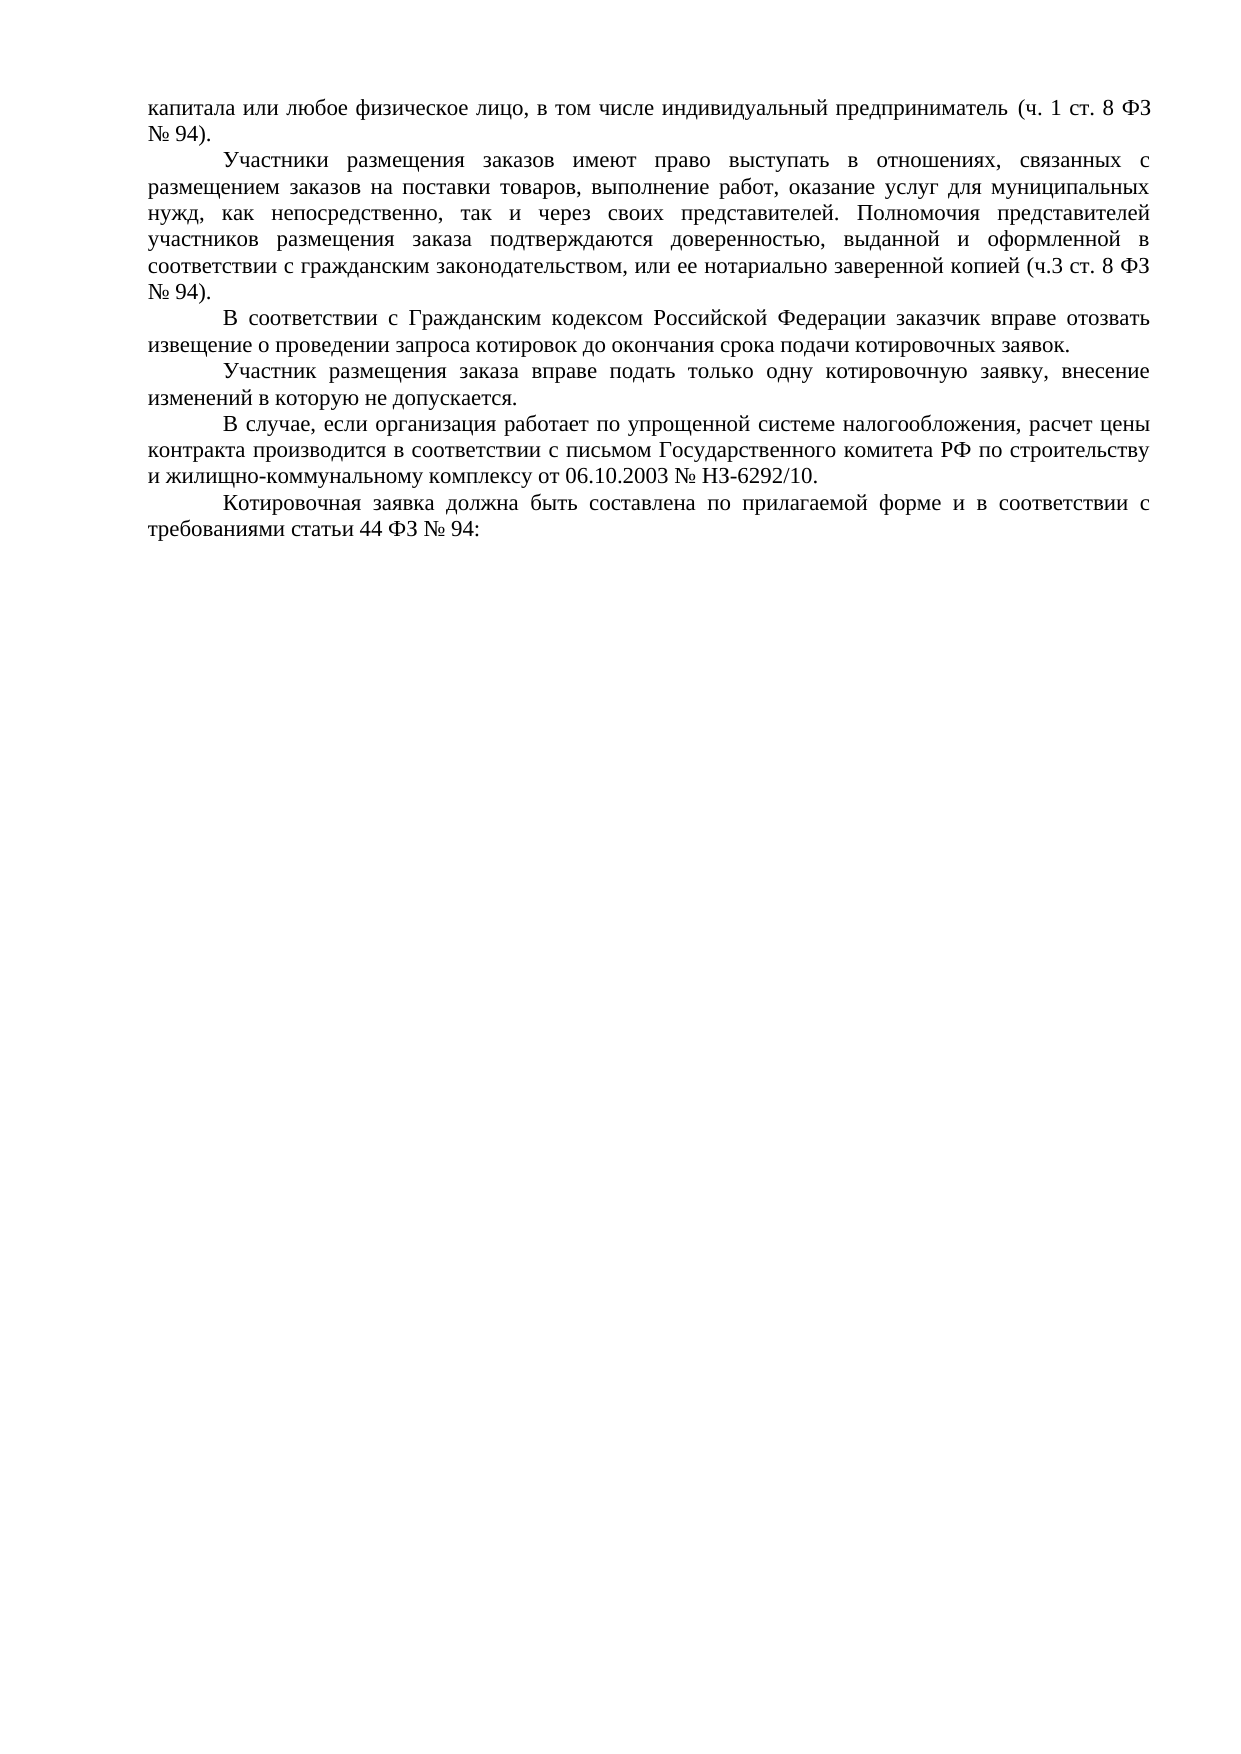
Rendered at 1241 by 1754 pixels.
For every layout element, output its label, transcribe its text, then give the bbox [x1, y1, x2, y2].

title Участник размещения заказа вправе подать только одну котировочную заявку, внесение изменений в которую не допускается. [148, 357, 1152, 410]
title В соответствии с Гражданским кодексом Российской Федерации заказчик вправе отозвать извещение о проведении запроса котировок до окончания срока подачи котировочных заявок. [148, 304, 1152, 357]
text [148, 94, 1152, 146]
text Участники размещения заказов имеют право выступать в отношениях, связанных с размещением заказов на поставки товаров, выполнение работ, оказание услуг для муниципальных нужд, как непосредственно, так и через своих представителей. Полномочия представителей участников размещения заказа подтверждаются доверенностью, выданной и оформленной в соответствии с гражданским законодательством, или ее нотариально заверенной копией (ч.3 ст. 8 ФЗ № 94). [148, 146, 1152, 304]
title Котировочная заявка должна быть составлена по прилагаемой форме и в соответствии с требованиями статьи 44 ФЗ № 94: [148, 489, 1152, 542]
text В случае, если организация работает по упрощенной системе налогообложения, расчет цены контракта производится в соответствии с письмом Государственного комитета РФ по строительству и жилищно-коммунальному комплексу от 06.10.2003 № НЗ-6292/10. [148, 410, 1152, 489]
